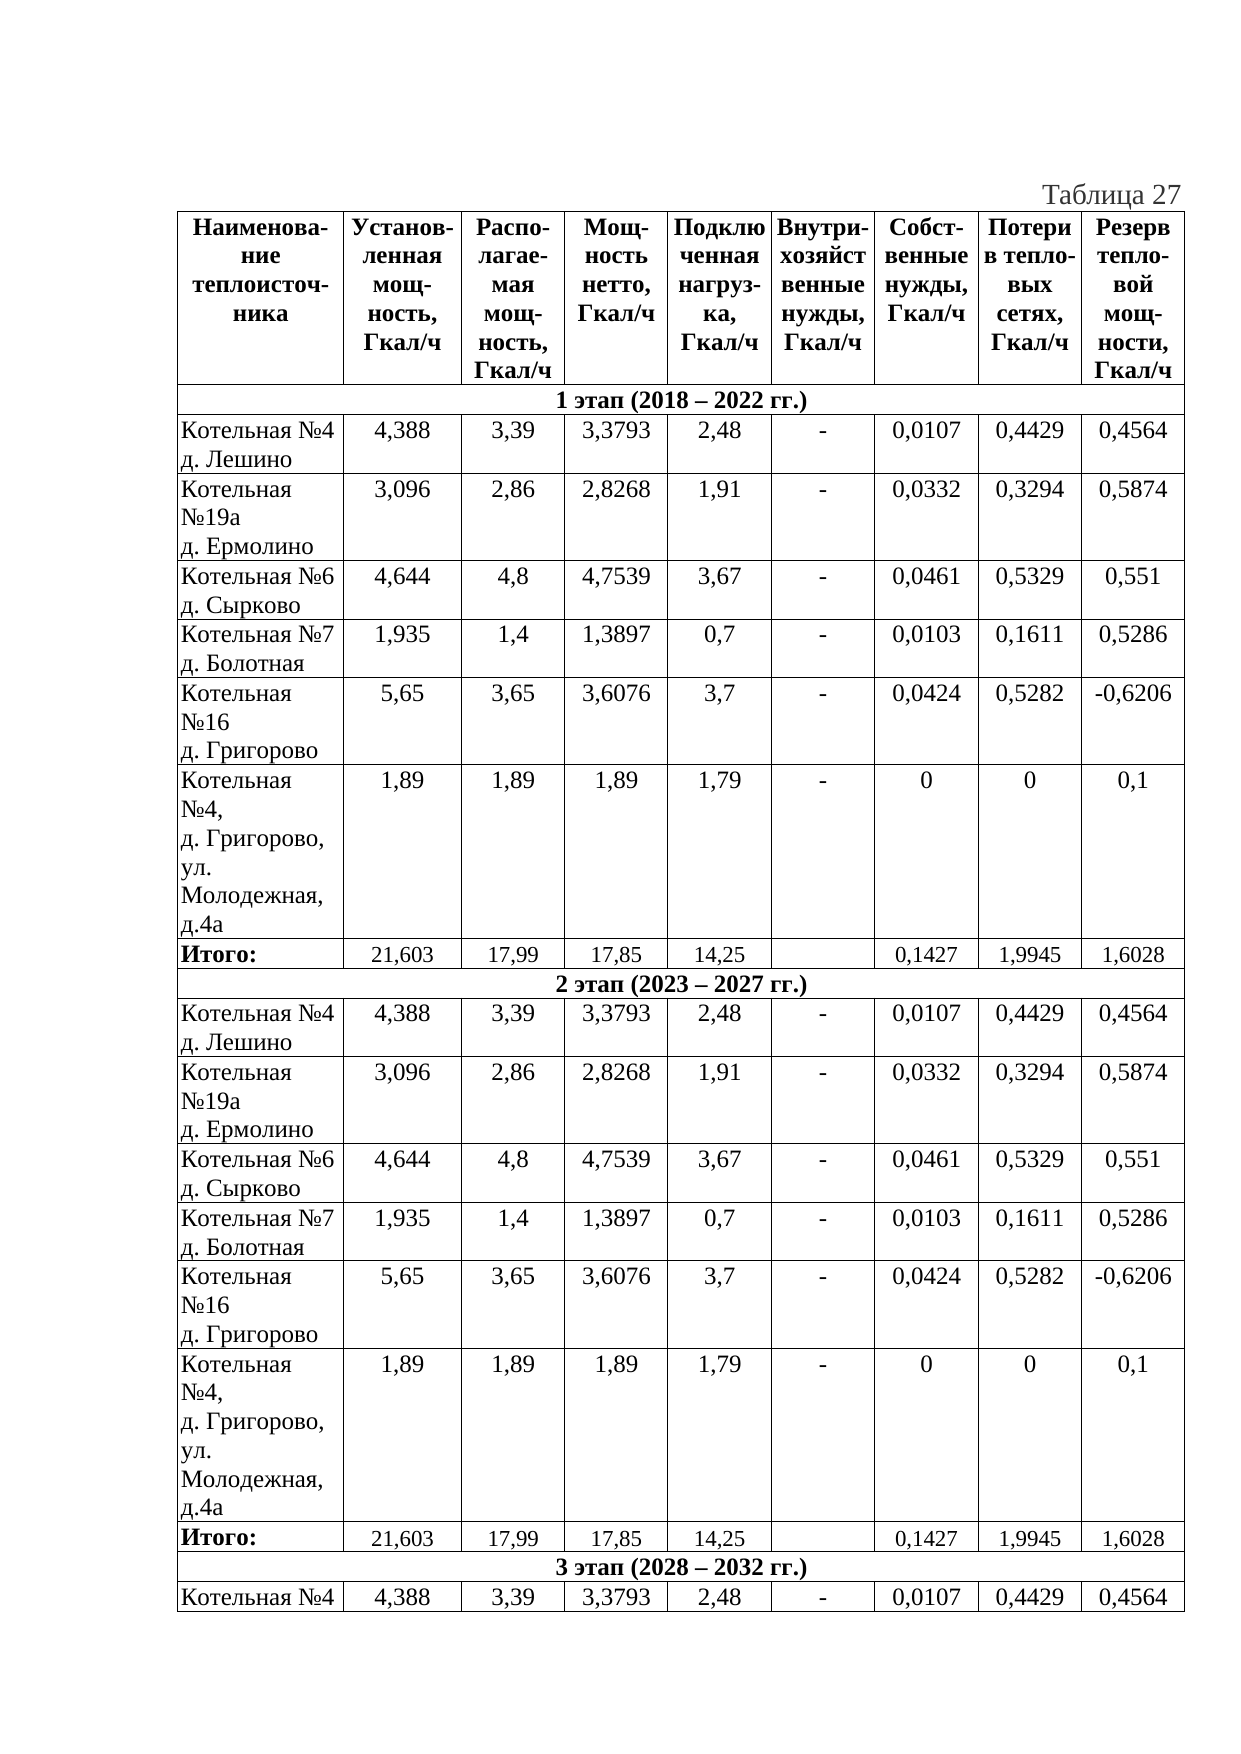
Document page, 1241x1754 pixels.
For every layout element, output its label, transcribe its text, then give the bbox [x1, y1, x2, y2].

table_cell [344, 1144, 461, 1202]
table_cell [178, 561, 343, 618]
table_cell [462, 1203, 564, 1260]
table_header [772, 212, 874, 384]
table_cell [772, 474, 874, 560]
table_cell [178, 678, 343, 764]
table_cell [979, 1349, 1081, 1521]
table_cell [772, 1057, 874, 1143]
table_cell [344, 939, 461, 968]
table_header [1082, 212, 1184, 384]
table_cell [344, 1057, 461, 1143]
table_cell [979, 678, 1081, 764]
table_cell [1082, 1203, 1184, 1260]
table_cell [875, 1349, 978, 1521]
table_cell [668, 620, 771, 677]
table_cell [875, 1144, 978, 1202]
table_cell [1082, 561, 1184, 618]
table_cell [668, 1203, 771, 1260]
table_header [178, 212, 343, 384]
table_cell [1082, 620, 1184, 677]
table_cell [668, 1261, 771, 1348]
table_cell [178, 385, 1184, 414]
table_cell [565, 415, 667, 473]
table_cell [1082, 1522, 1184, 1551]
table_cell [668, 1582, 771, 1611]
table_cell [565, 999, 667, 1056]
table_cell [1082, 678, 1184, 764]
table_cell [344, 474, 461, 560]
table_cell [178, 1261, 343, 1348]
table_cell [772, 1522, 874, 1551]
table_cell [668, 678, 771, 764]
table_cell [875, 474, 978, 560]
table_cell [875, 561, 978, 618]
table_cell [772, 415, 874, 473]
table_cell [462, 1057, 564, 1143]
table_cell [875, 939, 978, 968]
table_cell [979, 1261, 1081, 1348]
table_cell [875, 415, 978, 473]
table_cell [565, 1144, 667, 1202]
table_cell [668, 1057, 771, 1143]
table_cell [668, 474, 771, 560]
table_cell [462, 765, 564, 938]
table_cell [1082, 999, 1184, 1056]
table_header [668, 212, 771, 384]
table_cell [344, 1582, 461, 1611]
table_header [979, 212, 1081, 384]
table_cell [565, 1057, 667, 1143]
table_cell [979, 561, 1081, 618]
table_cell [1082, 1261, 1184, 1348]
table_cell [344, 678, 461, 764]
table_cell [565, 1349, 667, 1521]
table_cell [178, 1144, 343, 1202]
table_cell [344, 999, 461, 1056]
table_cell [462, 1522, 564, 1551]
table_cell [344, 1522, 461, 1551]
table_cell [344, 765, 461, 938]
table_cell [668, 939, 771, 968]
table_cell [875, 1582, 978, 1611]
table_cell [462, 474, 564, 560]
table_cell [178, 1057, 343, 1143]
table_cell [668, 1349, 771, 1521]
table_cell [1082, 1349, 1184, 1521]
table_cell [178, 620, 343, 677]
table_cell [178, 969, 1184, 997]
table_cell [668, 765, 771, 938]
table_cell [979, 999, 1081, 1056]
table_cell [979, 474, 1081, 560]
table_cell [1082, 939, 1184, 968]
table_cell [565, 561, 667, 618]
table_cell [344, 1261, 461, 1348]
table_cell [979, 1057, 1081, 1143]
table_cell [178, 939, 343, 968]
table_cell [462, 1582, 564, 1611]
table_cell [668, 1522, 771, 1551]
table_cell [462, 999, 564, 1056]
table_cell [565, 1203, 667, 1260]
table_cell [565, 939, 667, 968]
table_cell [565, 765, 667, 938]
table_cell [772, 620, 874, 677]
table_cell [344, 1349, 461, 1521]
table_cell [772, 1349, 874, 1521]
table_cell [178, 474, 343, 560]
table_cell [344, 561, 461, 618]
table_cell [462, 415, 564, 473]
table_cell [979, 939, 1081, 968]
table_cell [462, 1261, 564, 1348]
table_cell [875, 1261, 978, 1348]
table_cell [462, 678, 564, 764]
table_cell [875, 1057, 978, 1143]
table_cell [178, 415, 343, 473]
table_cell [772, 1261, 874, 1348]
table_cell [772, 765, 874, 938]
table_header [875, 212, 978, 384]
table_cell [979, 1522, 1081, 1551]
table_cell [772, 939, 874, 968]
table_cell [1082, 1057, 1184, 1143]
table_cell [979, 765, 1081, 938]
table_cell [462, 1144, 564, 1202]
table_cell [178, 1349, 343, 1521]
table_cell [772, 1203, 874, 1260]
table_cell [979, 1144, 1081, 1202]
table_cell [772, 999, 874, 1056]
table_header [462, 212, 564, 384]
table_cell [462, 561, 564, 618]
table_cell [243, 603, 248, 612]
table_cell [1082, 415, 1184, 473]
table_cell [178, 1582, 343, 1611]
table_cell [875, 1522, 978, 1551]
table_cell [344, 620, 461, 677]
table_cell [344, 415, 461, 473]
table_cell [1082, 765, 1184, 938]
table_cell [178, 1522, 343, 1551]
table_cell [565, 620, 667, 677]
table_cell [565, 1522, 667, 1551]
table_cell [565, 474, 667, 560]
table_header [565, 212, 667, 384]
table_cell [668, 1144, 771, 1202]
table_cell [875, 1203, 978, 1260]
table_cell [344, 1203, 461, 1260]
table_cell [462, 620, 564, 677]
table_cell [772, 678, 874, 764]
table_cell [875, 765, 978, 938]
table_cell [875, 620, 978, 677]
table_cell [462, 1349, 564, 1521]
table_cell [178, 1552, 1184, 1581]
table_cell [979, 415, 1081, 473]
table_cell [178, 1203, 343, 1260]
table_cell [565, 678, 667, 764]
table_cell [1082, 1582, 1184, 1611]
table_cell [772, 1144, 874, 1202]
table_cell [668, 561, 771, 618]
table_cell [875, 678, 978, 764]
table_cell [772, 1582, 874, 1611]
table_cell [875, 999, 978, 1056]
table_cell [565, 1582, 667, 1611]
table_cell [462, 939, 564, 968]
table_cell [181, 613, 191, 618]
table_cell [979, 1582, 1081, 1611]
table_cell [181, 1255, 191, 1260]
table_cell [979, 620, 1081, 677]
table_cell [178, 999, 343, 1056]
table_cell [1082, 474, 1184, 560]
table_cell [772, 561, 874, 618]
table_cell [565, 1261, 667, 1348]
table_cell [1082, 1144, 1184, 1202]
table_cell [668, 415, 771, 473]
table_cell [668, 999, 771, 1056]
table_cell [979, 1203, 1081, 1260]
subtitle Таблица 27 [177, 177, 1181, 211]
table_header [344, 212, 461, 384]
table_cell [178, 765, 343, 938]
